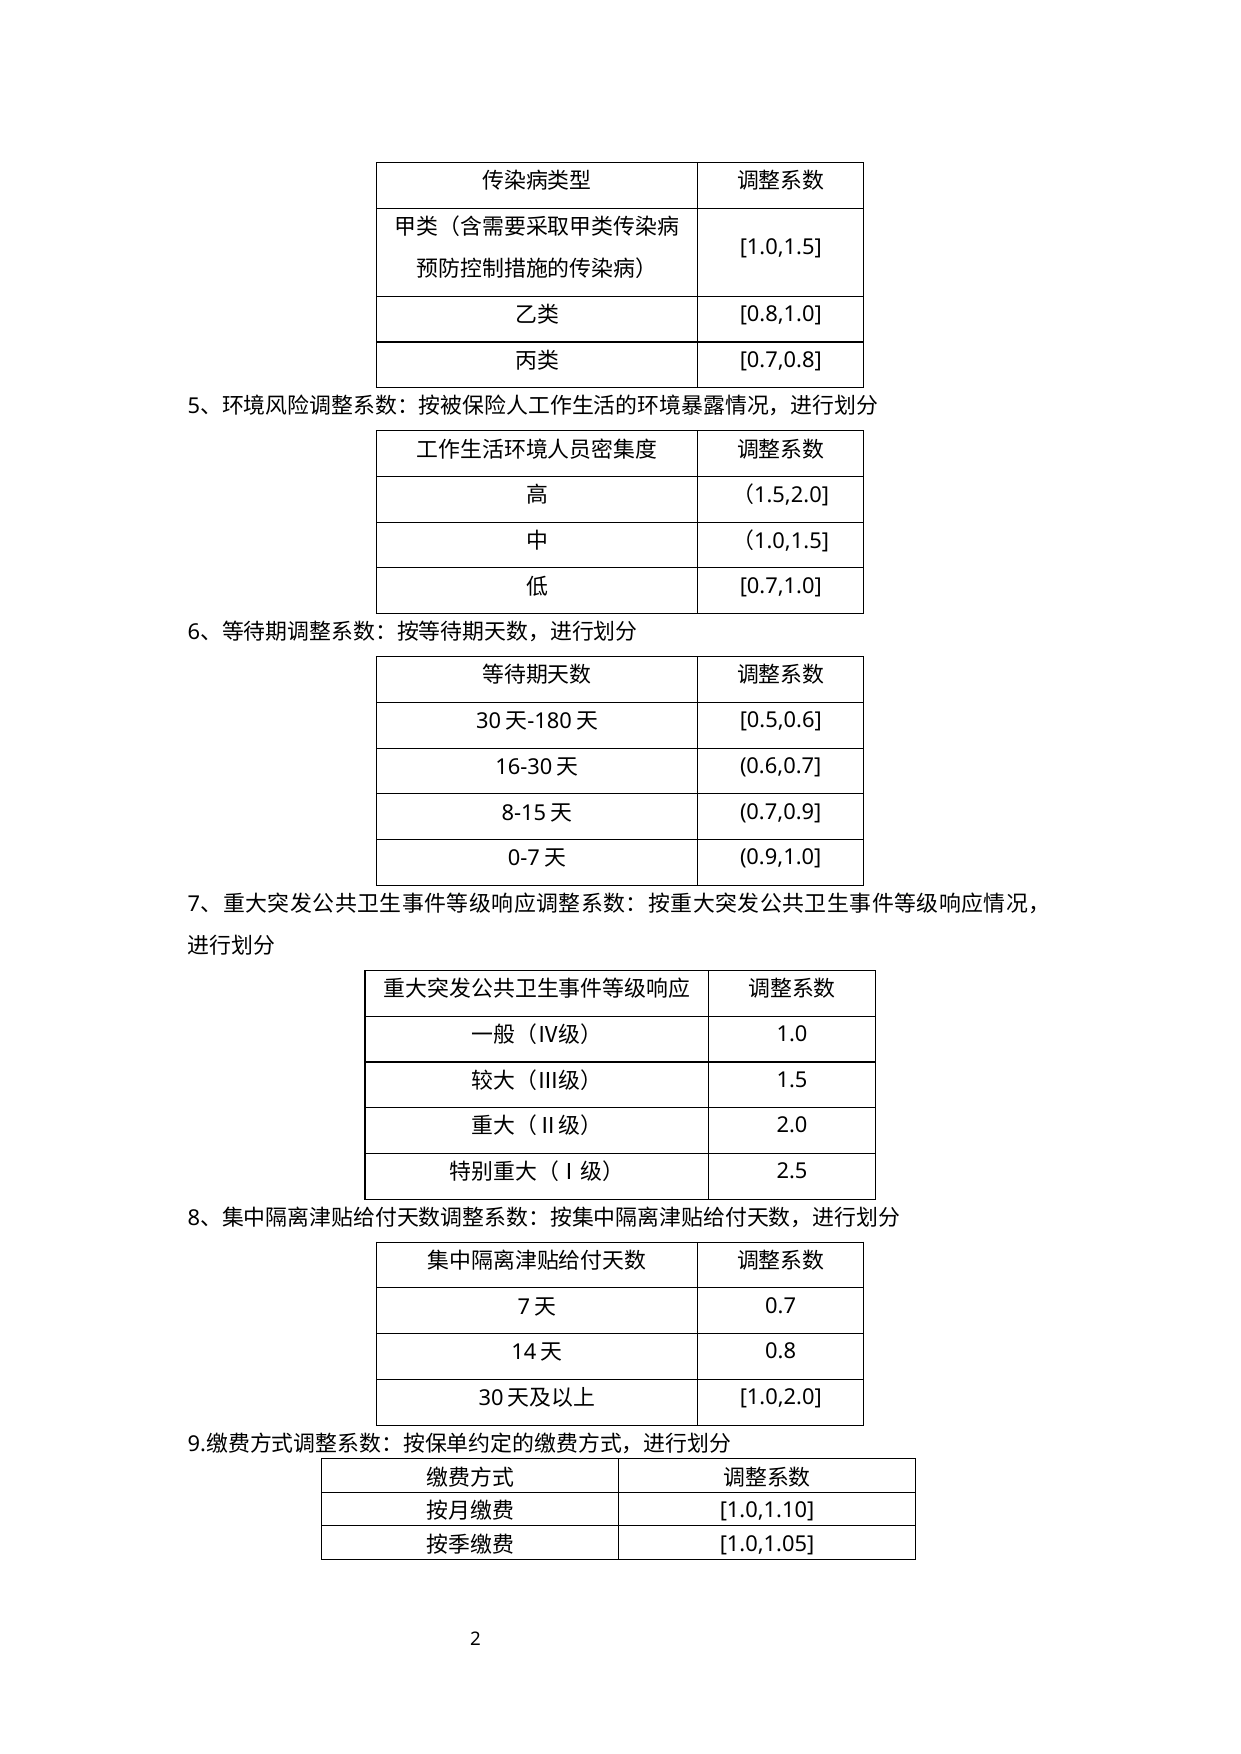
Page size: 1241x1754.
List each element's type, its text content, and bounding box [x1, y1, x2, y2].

table_cell 1.0 [709, 1017, 875, 1061]
table_cell [1.0,1.05] [619, 1526, 915, 1559]
table_header 集中隔离津贴给付天数 [377, 1243, 697, 1287]
table_cell 按季缴费 [322, 1526, 618, 1559]
table_cell [0.7,0.8] [698, 343, 863, 387]
table_cell 16-30天 [377, 749, 697, 793]
table_header 传染病类型 [377, 163, 697, 208]
table_header 等待期天数 [377, 657, 697, 702]
table_cell 0-7天 [377, 840, 697, 885]
text 7、重大突发公共卫生事件等级响应调整系数：按重大突发公共卫生事件等级响应情况，进行划分 [187, 886, 1053, 960]
table_cell 甲类（含需要采取甲类传染病预防控制措施的传染病） [377, 209, 697, 296]
table_cell [0.5,0.6] [698, 703, 863, 747]
table_header 调整系数 [698, 431, 863, 476]
table_header 调整系数 [698, 1243, 863, 1287]
table_cell [1.0,2.0] [698, 1380, 863, 1424]
table_header 调整系数 [709, 971, 875, 1016]
table_cell （1.5,2.0] [698, 477, 863, 522]
table_cell 按月缴费 [322, 1493, 618, 1525]
table_header 调整系数 [698, 163, 863, 208]
text 5、环境风险调整系数：按被保险人工作生活的环境暴露情况，进行划分 [187, 388, 1053, 421]
table_cell 中 [377, 523, 697, 567]
table_cell 14天 [377, 1334, 697, 1379]
table_cell [0.8,1.0] [698, 297, 863, 341]
table_cell (0.7,0.9] [698, 794, 863, 839]
table_header 缴费方式 [322, 1459, 618, 1492]
table_cell 高 [377, 477, 697, 522]
table_cell 2.5 [709, 1154, 875, 1198]
table_cell [1.0,1.10] [619, 1493, 915, 1525]
table_cell 7天 [377, 1288, 697, 1333]
table_cell 较大（Ⅲ级） [366, 1063, 708, 1107]
table_header 工作生活环境人员密集度 [377, 431, 697, 476]
table_cell [1.0,1.5] [698, 209, 863, 296]
text 6、等待期调整系数：按等待期天数，进行划分 [187, 614, 1053, 647]
table_cell 丙类 [377, 343, 697, 387]
table_cell 30天及以上 [377, 1380, 697, 1424]
list 9.缴费方式调整系数：按保单约定的缴费方式，进行划分 [187, 1426, 1053, 1458]
table_cell 乙类 [377, 297, 697, 341]
table_cell 1.5 [709, 1063, 875, 1107]
table_cell 0.7 [698, 1288, 863, 1333]
table_cell 一般（Ⅳ级） [366, 1017, 708, 1061]
table_cell 30天-180天 [377, 703, 697, 747]
table_cell 8-15天 [377, 794, 697, 839]
table_cell (0.6,0.7] [698, 749, 863, 793]
table_cell 0.8 [698, 1334, 863, 1379]
table_cell 重大（Ⅱ级） [366, 1108, 708, 1153]
table_cell (0.9,1.0] [698, 840, 863, 885]
table_cell 低 [377, 568, 697, 613]
table_cell （1.0,1.5] [698, 523, 863, 567]
table_cell [0.7,1.0] [698, 568, 863, 613]
table_header 调整系数 [619, 1459, 915, 1492]
table_header 重大突发公共卫生事件等级响应 [366, 971, 708, 1016]
table_header 调整系数 [698, 657, 863, 702]
table_cell 2.0 [709, 1108, 875, 1153]
text 8、集中隔离津贴给付天数调整系数：按集中隔离津贴给付天数，进行划分 [187, 1199, 1053, 1232]
table_cell 特别重大（Ⅰ级） [366, 1154, 708, 1198]
